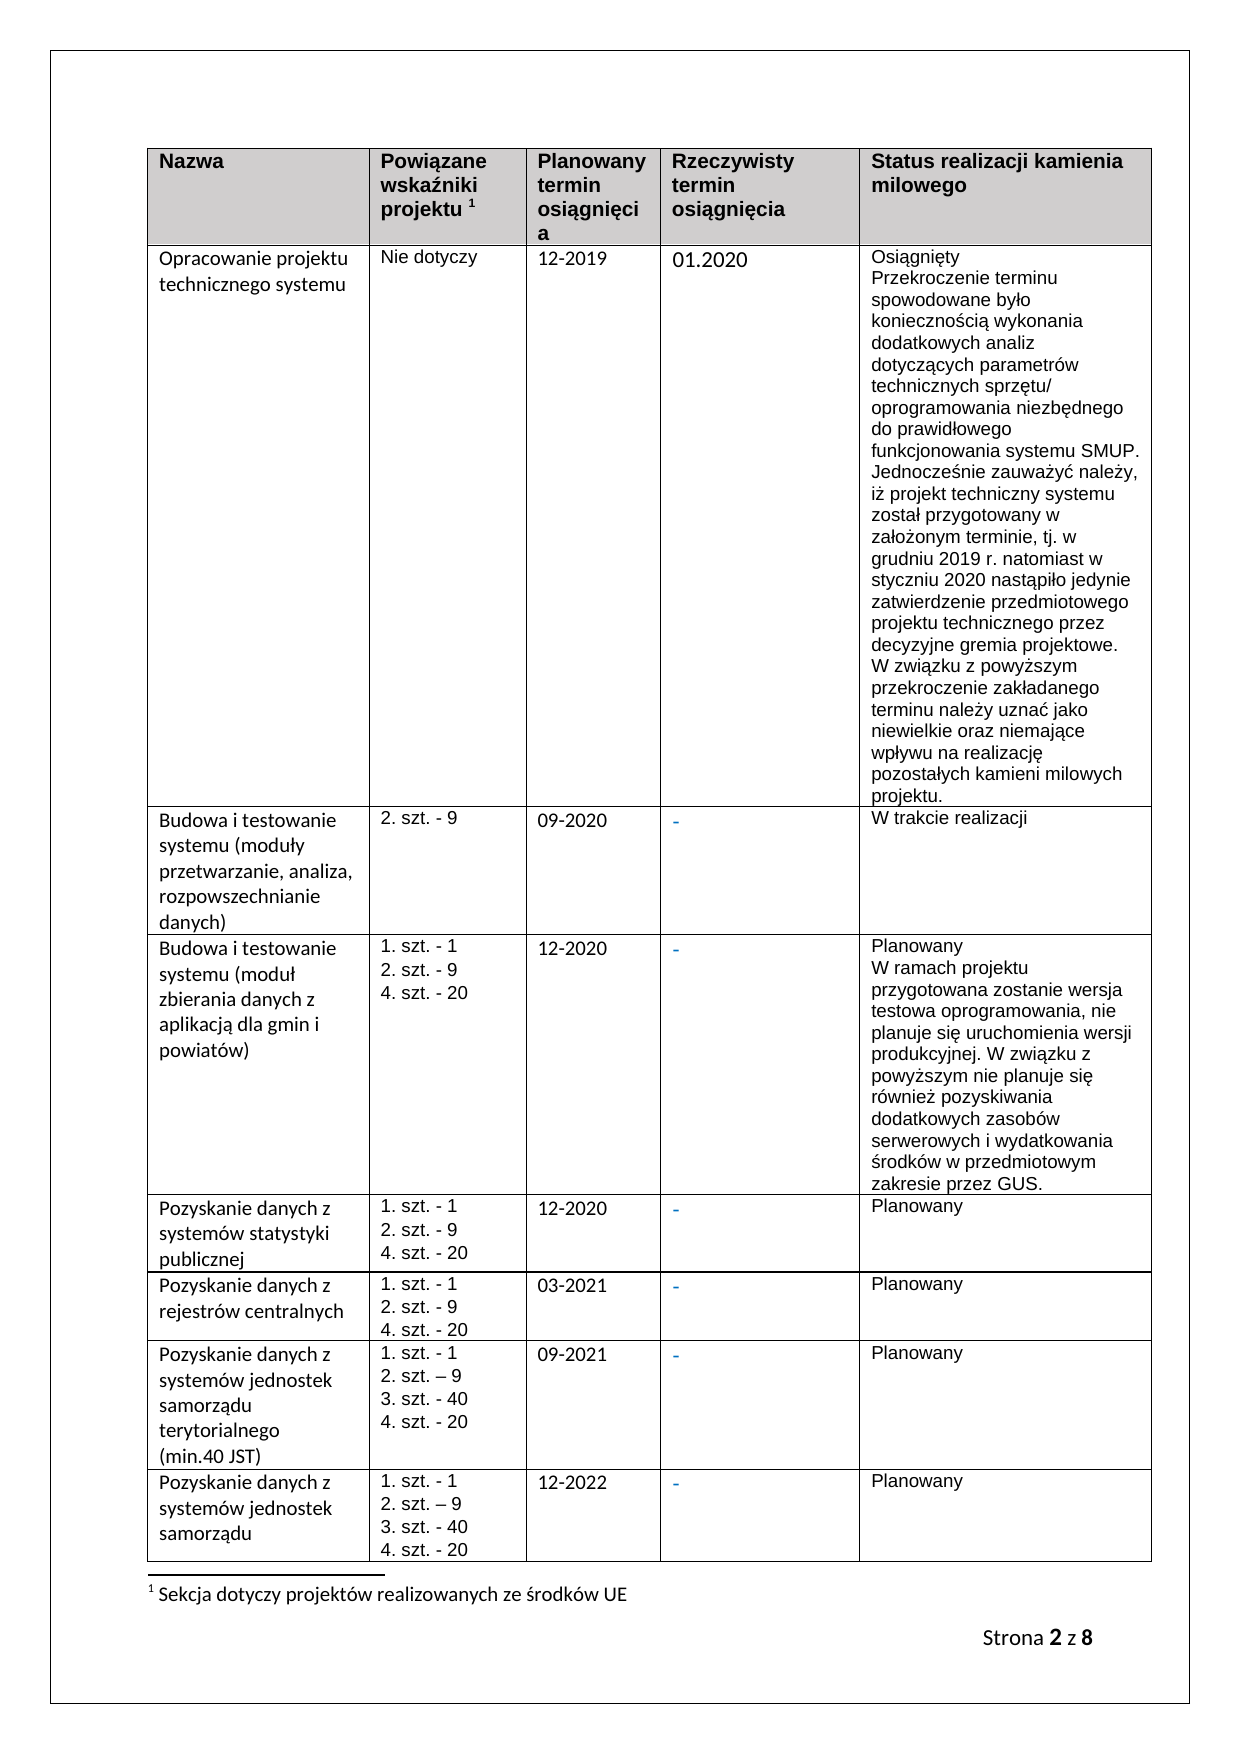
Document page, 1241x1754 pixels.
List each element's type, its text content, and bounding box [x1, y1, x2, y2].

table_cell Planowany [860, 1470, 1151, 1561]
table_cell Planowany [860, 1195, 1151, 1271]
table_cell 12-2022 [527, 1470, 660, 1561]
table_cell 1. szt. - 1 2. szt. - 9 4. szt. - 20 [370, 935, 526, 1194]
table_header Rzeczywisty termin osiągnięcia [661, 149, 859, 244]
table_header Planowany termin osiągnięcia [527, 149, 660, 244]
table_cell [370, 1341, 526, 1468]
table_cell 01.2020 [661, 246, 859, 806]
table_cell 1. szt. - 1 2. szt. - 9 4. szt. - 20 [370, 1195, 526, 1271]
table_cell - [661, 807, 859, 934]
table_cell Planowany W ramach projektu przygotowana zostanie wersja testowa oprogramowania, nie planuje się uruchomienia wersji produkcyjnej. W związku z powyższym nie planuje się również pozyskiwania dodatkowych zasobów serwerowych i wydatkowania środków w przedmiotowym zakresie przez GUS. [860, 935, 1151, 1194]
table_cell - [661, 1470, 859, 1561]
table_header Powiązane wskaźniki projektu [370, 149, 526, 244]
table_cell Pozyskanie danych z rejestrów centralnych [148, 1273, 369, 1340]
table_cell 1. szt. - 1 2. szt. - 9 4. szt. - 20 [370, 1273, 526, 1340]
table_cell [370, 1470, 526, 1561]
table_cell Nie dotyczy [370, 246, 526, 806]
table_cell - [661, 1195, 859, 1271]
table_cell Opracowanie projektu technicznego systemu [148, 246, 369, 806]
table_cell Osiągnięty Przekroczenie terminu spowodowane było koniecznością wykonania dodatkowych analiz dotyczących parametrów technicznych sprzętu/ oprogramowania niezbędnego do prawidłowego funkcjonowania systemu SMUP. Jednocześnie zauważyć należy, iż projekt techniczny systemu został przygotowany w założonym terminie, tj. w grudniu 2019 r. natomiast w styczniu 2020 nastąpiło jedynie zatwierdzenie przedmiotowego projektu technicznego przez decyzyjne gremia projektowe. W związku z powyższym przekroczenie zakładanego terminu należy uznać jako niewielkie oraz niemające wpływu na realizację pozostałych kamieni milowych projektu. [860, 246, 1151, 806]
table_cell Pozyskanie danych z systemów jednostek samorządu terytorialnego (min.40 JST) [148, 1341, 369, 1468]
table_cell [148, 1470, 369, 1561]
table_cell 09-2020 [527, 807, 660, 934]
table_header Status realizacji kamienia milowego [860, 149, 1151, 244]
table_header Nazwa [148, 149, 369, 244]
table_cell Pozyskanie danych z systemów statystyki publicznej [148, 1195, 369, 1271]
table_cell 09-2021 [527, 1341, 660, 1468]
table_cell 12-2020 [527, 1195, 660, 1271]
table_cell - [661, 1341, 859, 1468]
table_cell W trakcie realizacji [860, 807, 1151, 934]
table_cell 2. szt. - 9 [370, 807, 526, 934]
table_cell Budowa i testowanie systemu (moduł zbierania danych z aplikacją dla gmin i powiatów) [148, 935, 369, 1194]
table_cell - [661, 1273, 859, 1340]
table_cell 12-2019 [527, 246, 660, 806]
table_cell Budowa i testowanie systemu (moduły przetwarzanie, analiza, rozpowszechnianie danych) [148, 807, 369, 934]
table_cell Planowany [860, 1341, 1151, 1468]
table_cell 03-2021 [527, 1273, 660, 1340]
table_cell - [661, 935, 859, 1194]
table_cell Planowany [860, 1273, 1151, 1340]
table_cell 12-2020 [527, 935, 660, 1194]
